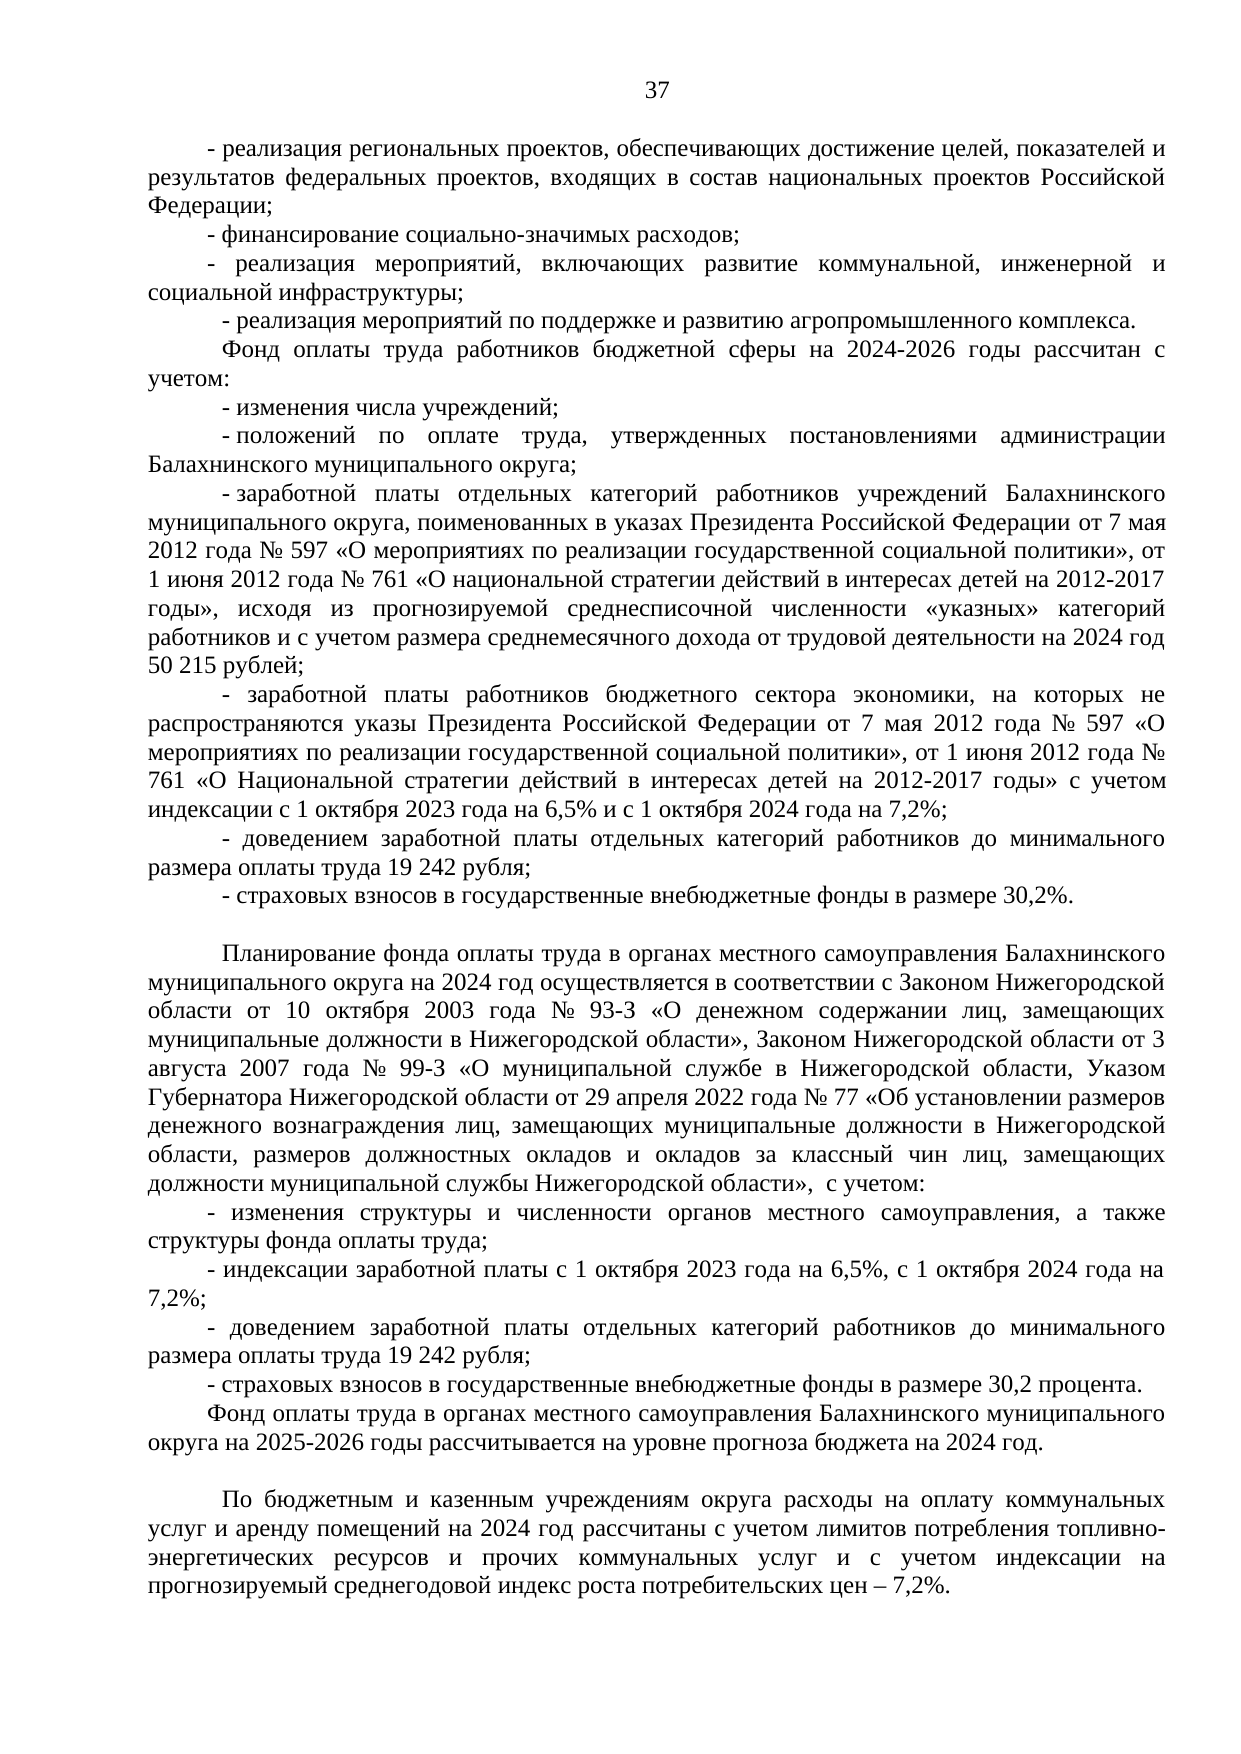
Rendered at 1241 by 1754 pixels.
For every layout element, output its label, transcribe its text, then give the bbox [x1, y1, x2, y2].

text Фонд оплаты труда работников бюджетной сферы на 2024-2026 годы рассчитан с учетом: [148, 334, 1166, 392]
text - индексации заработной платы с 1 октября 2023 года на 6,5%, с 1 октября 2024 года на 7,2%; [148, 1254, 1166, 1312]
text Фонд оплаты труда в органах местного самоуправления Балахнинского муниципального округа на 2025-2026 годы рассчитывается на уровне прогноза бюджета на 2024 год. [148, 1398, 1166, 1455]
text - страховых взносов в государственные внебюджетные фонды в размере 30,2 процента. [148, 1369, 1166, 1398]
text - страховых взносов в государственные внебюджетные фонды в размере 30,2%. [148, 880, 1166, 909]
text - положений по оплате труда, утвержденных постановлениями администрации Балахнинского муниципального округа; [148, 420, 1166, 478]
text - изменения числа учреждений; [148, 392, 1166, 420]
text - финансирование социально-значимых расходов; [148, 219, 1166, 248]
text - заработной платы отдельных категорий работников учреждений Балахнинского муниципального округа, поименованных в указах Президента Российской Федерации от 7 мая 2012 года № 597 «О мероприятиях по реализации государственной социальной политики», от 1 июня 2012 года № 761 «О национальной стратегии действий в интересах детей на 2012-2017 годы», исходя из прогнозируемой среднесписочной численности «указных» категорий работников и с учетом размера среднемесячного дохода от трудовой деятельности на 2024 год 50 215 рублей; [148, 478, 1166, 679]
text - изменения структуры и численности органов местного самоуправления, а также структуры фонда оплаты труда; [148, 1197, 1166, 1254]
text Планирование фонда оплаты труда в органах местного самоуправления Балахнинского муниципального округа на 2024 год осуществляется в соответствии с Законом Нижегородской области от 10 октября 2003 года № 93-З «О денежном содержании лиц, замещающих муниципальные должности в Нижегородской области», Законом Нижегородской области от 3 августа 2007 года № 99-З «О муниципальной службе в Нижегородской области, Указом Губернатора Нижегородской области от 29 апреля 2022 года № 77 «Об установлении размеров денежного вознаграждения лиц, замещающих муниципальные должности в Нижегородской области, размеров должностных окладов и окладов за классный чин лиц, замещающих должности муниципальной службы Нижегородской области», с учетом: [148, 938, 1166, 1197]
text - реализация мероприятий, включающих развитие коммунальной, инженерной и социальной инфраструктуры; [148, 248, 1166, 305]
text - реализация мероприятий по поддержке и развитию агропромышленного комплекса. [148, 305, 1166, 334]
text - доведением заработной платы отдельных категорий работников до минимального размера оплаты труда 19 242 рубля; [148, 823, 1166, 880]
text - доведением заработной платы отдельных категорий работников до минимального размера оплаты труда 19 242 рубля; [148, 1312, 1166, 1369]
text По бюджетным и казенным учреждениям округа расходы на оплату коммунальных услуг и аренду помещений на 2024 год рассчитаны с учетом лимитов потребления топливно-энергетических ресурсов и прочих коммунальных услуг и с учетом индексации на прогнозируемый среднегодовой индекс роста потребительских цен – 7,2%. [148, 1484, 1166, 1599]
text - реализация региональных проектов, обеспечивающих достижение целей, показателей и результатов федеральных проектов, входящих в состав национальных проектов Российской Федерации; [148, 133, 1166, 219]
text - заработной платы работников бюджетного сектора экономики, на которых не распространяются указы Президента Российской Федерации от 7 мая 2012 года № 597 «О мероприятиях по реализации государственной социальной политики», от 1 июня 2012 года № 761 «О Национальной стратегии действий в интересах детей на 2012-2017 годы» с учетом индексации с 1 октября 2023 года на 6,5% и с 1 октября 2024 года на 7,2%; [148, 679, 1166, 823]
